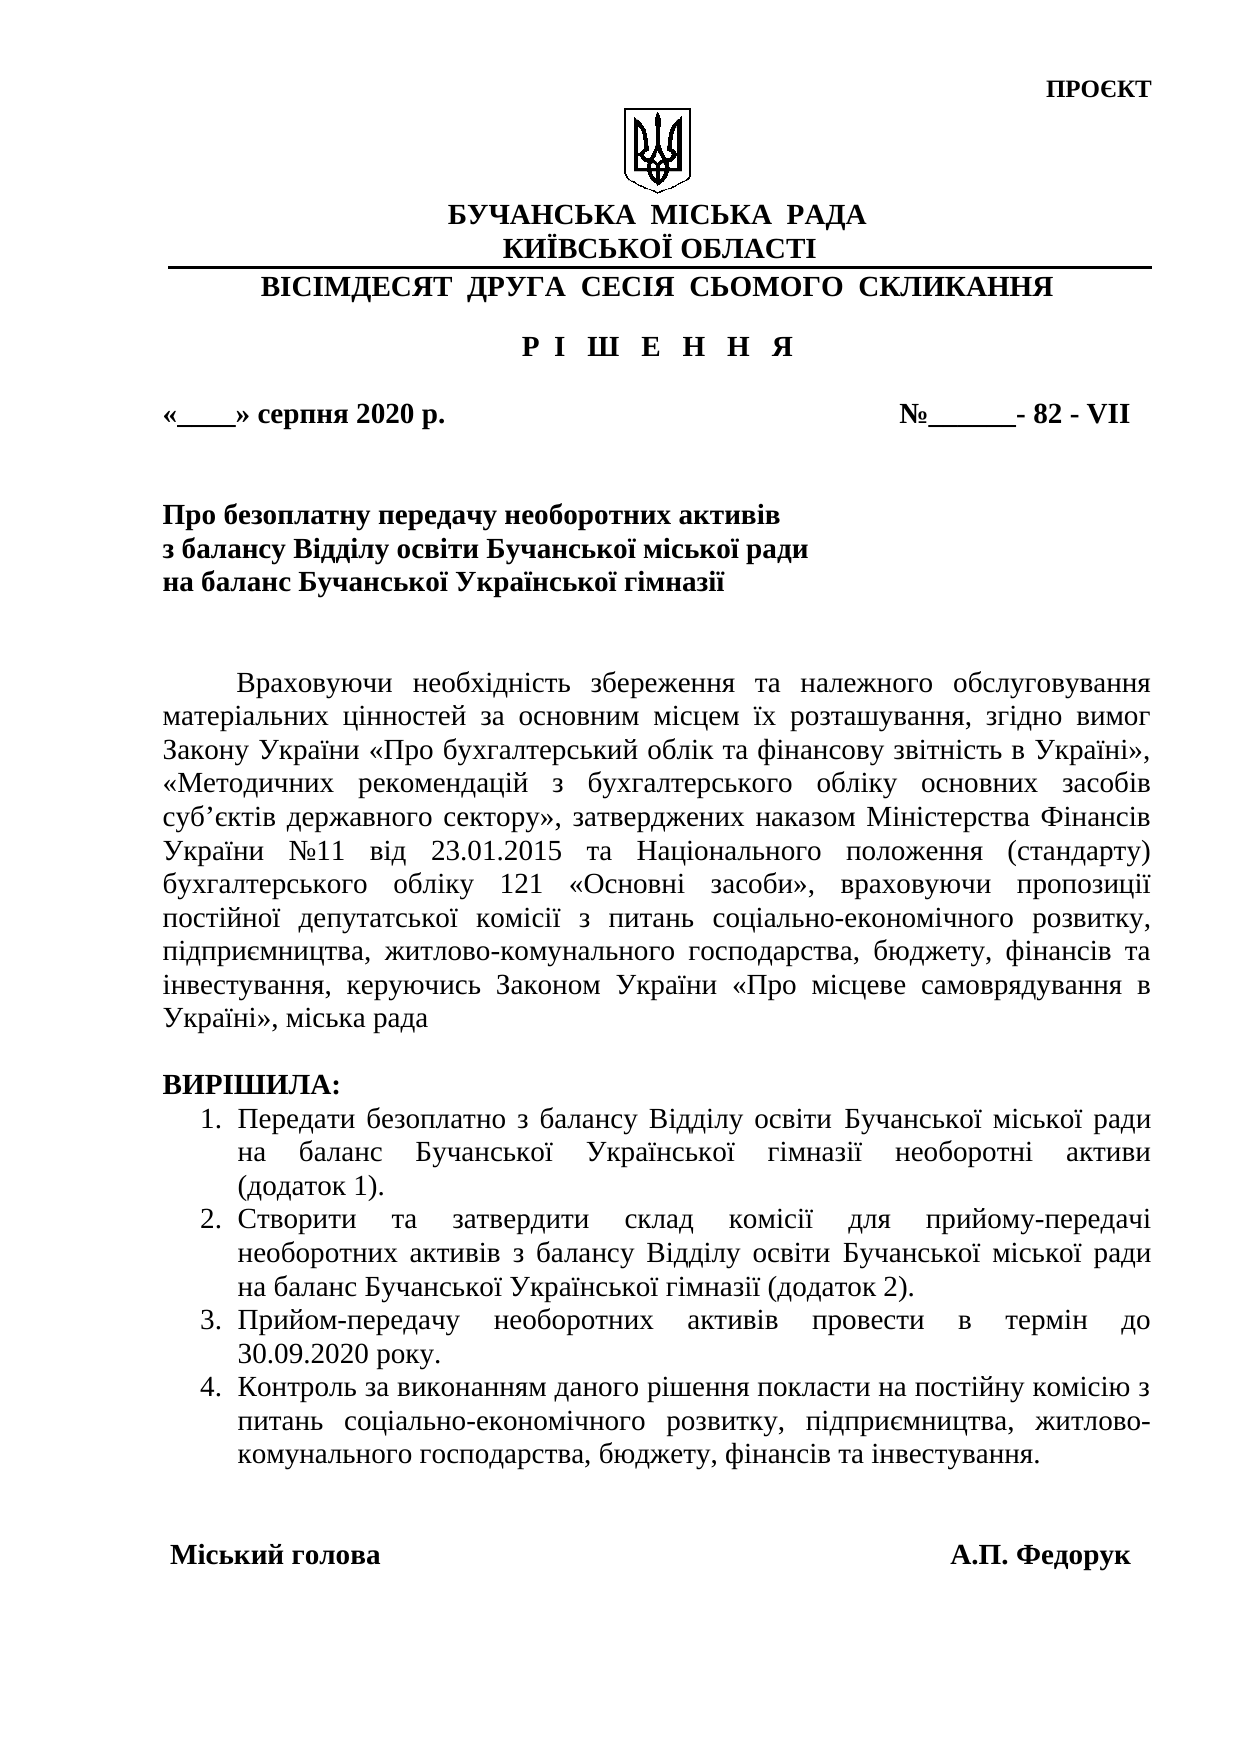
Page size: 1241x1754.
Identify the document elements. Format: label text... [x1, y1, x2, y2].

text Враховуючи необхідність збереження та належного обслуговування матеріальних цінностей за основним місцем їх розташування, згідно вимог Закону України «Про бухгалтерський облік та фінансову звітність в Україні», «Методичних рекомендацій з бухгалтерського обліку основних засобів суб’єктів державного сектору», затверджених наказом Міністерства Фінансів України №11 від 23.01.2015 та Національного положення (стандарту) бухгалтерського обліку 121 «Основні засоби», враховуючи пропозиції постійної депутатської комісії з питань соціально-економічного розвитку, підприємництва, житлово-комунального господарства, бюджету, фінансів та інвестування, керуючись Законом України «Про місцеве самоврядування в Україні», міська рада [162, 665, 1152, 1034]
subtitle Р І Ш Е Н Н Я [162, 329, 1152, 363]
subtitle КИЇВСЬКОЇ ОБЛАСТІ [168, 231, 1152, 266]
list Контроль за виконанням даного рішення покласти на постійну комісію з питань соціально-економічного розвитку, підприємництва, житлово-комунального господарства, бюджету, фінансів та інвестування. [200, 1369, 1152, 1470]
list Прийом-передачу необоротних активів провести в термін до 30.09.2020 року. [200, 1302, 1152, 1369]
text БУЧАНСЬКА МІСЬКА РАДА [162, 197, 1152, 231]
text ВИРІШИЛА: [162, 1067, 1152, 1101]
text Міський голова А.П. Федорук [162, 1537, 1152, 1571]
text Про безоплатну передачу необоротних активів [162, 497, 1152, 531]
text з балансу Відділу освіти Бучанської міської ради [162, 531, 1152, 564]
text на баланс Бучанської Української гімназії [162, 564, 1152, 598]
list Передати безоплатно з балансу Відділу освіти Бучанської міської ради на баланс Бучанської Української гімназії необоротні активи (додаток 1). [200, 1101, 1152, 1202]
text ВІСІМДЕСЯТ ДРУГА СЕСІЯ СЬОМОГО СКЛИКАННЯ [162, 269, 1152, 303]
subtitle ПРОЄКТ [162, 74, 1152, 103]
subtitle «____» серпня 2020 р. №______- 82 - VIІ [162, 397, 1152, 430]
list Створити та затвердити склад комісії для прийому-передачі необоротних активів з балансу Відділу освіти Бучанської міської ради на баланс Бучанської Української гімназії (додаток 2). [200, 1202, 1152, 1302]
